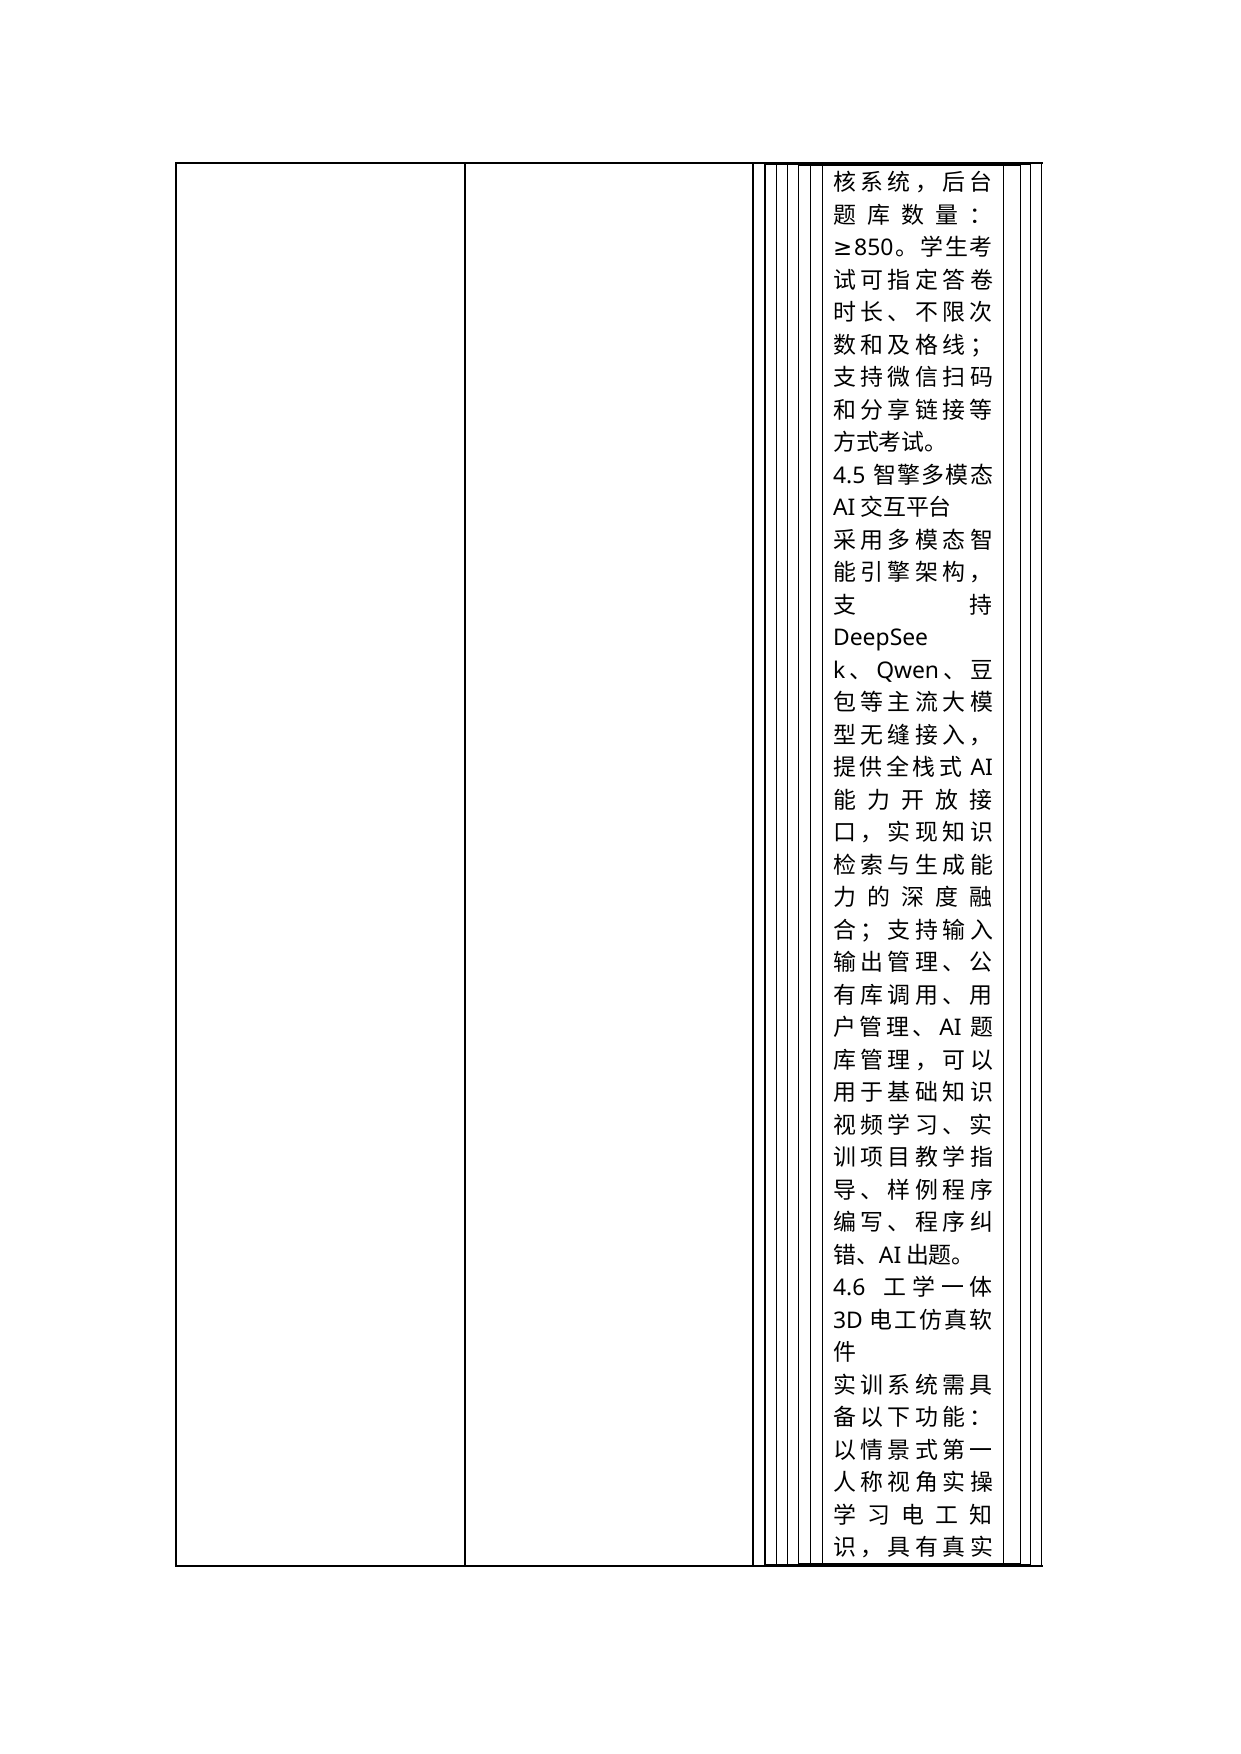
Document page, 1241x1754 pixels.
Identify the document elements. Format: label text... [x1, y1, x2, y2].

table_cell [823, 166, 1003, 1563]
table_cell [466, 164, 752, 1565]
table_cell [788, 165, 798, 1564]
table_cell [1031, 164, 1041, 1565]
table_cell 1 [177, 164, 464, 1565]
table_cell [799, 166, 810, 1563]
table_cell [1021, 165, 1030, 1564]
table_cell [754, 164, 764, 1565]
table_cell [811, 166, 822, 1563]
table_cell [777, 165, 787, 1564]
table_cell [1004, 166, 1020, 1563]
table_cell [766, 165, 776, 1564]
